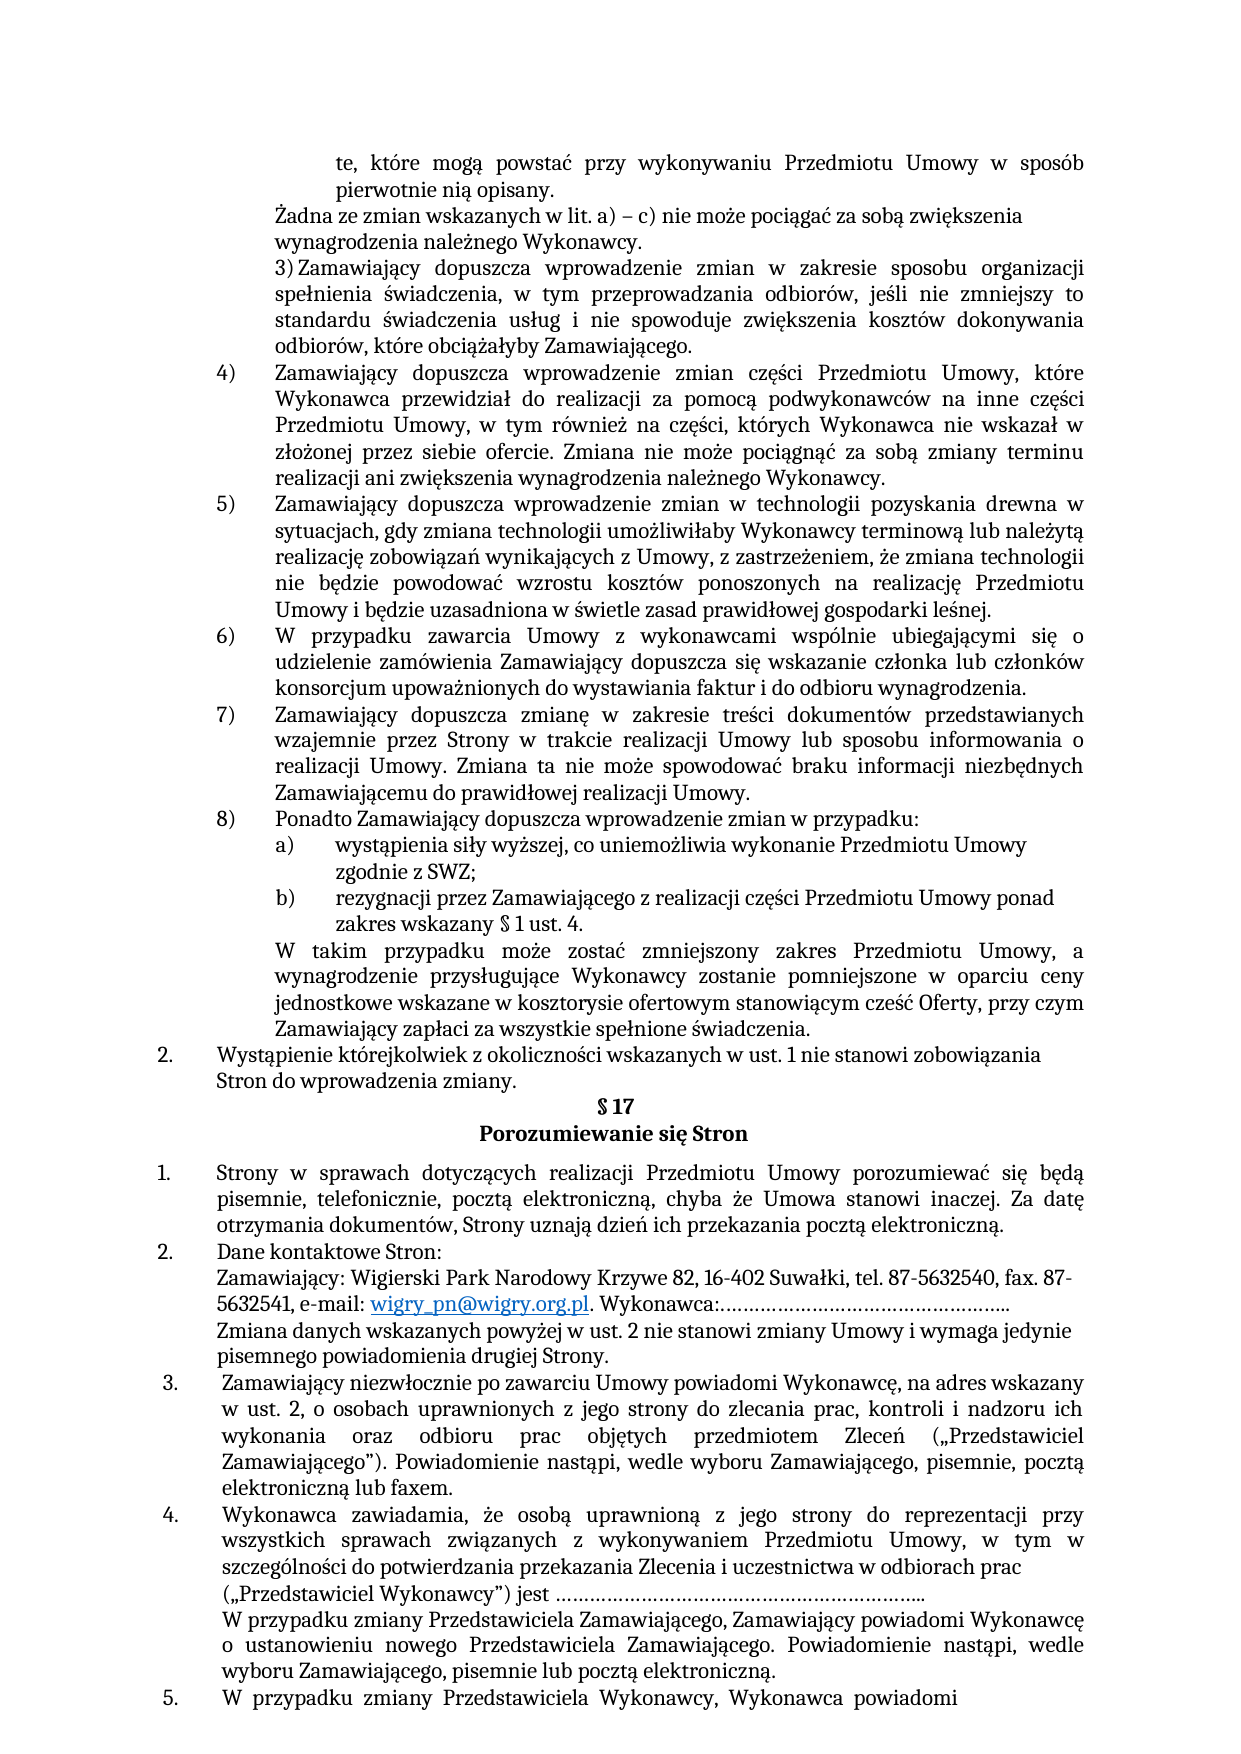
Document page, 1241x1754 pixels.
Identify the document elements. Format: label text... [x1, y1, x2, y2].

list Strony w sprawach dotyczących realizacji Przedmiotu Umowy porozumiewać się będą pisemnie, telefonicznie, pocztą elektroniczną, chyba że Umowa stanowi inaczej. Za datę otrzymania dokumentów, Strony uznają dzień ich przekazania pocztą elektroniczną. [157, 1159, 1085, 1238]
list Zamawiający dopuszcza wprowadzenie zmian w technologii pozyskania drewna w sytuacjach, gdy zmiana technologii umożliwiłaby Wykonawcy terminową lub należytą realizację zobowiązań wynikających z Umowy, z zastrzeżeniem, że zmiana technologii nie będzie powodować wzrostu kosztów ponoszonych na realizację Przedmiotu Umowy i będzie uzasadniona w świetle zasad prawidłowej gospodarki leśnej. [216, 491, 1085, 623]
list Wystąpienie którejkolwiek z okoliczności wskazanych w ust. 1 nie stanowi zobowiązania Stron do wprowadzenia zmiany. [157, 1042, 1085, 1094]
list Zamawiający dopuszcza wprowadzenie zmian w zakresie sposobu organizacji spełnienia świadczenia, w tym przeprowadzania odbiorów, jeśli nie zmniejszy to standardu świadczenia usług i nie spowoduje zwiększenia kosztów dokonywania odbiorów, które obciążałyby Zamawiającego. [275, 255, 1085, 359]
text W przypadku zmiany Przedstawiciela Zamawiającego, Zamawiający powiadomi Wykonawcę o ustanowieniu nowego Przedstawiciela Zamawiającego. Powiadomienie nastąpi, wedle wyboru Zamawiającego, pisemnie lub pocztą elektroniczną. [222, 1606, 1085, 1684]
text Porozumiewanie się Stron [479, 1121, 1094, 1147]
text („Przedstawiciel Wykonawcy”) jest ……………………………………………………….. [222, 1580, 1085, 1606]
list Zamawiający niezwłocznie po zawarciu Umowy powiadomi Wykonawcę, na adres wskazany w ust. 2, o osobach uprawnionych z jego strony do zlecania prac, kontroli i nadzoru ich wykonania oraz odbioru prac objętych przedmiotem Zleceń („Przedstawiciel Zamawiającego”). Powiadomienie nastąpi, wedle wyboru Zamawiającego, pisemnie, pocztą elektroniczną lub faxem. [163, 1370, 1085, 1501]
list Ponadto Zamawiający dopuszcza wprowadzenie zmian w przypadku: [216, 806, 1094, 832]
list Zamawiający dopuszcza wprowadzenie zmian części Przedmiotu Umowy, które Wykonawca przewidział do realizacji za pomocą podwykonawców na inne części Przedmiotu Umowy, w tym również na części, których Wykonawca nie wskazał w złożonej przez siebie ofercie. Zmiana nie może pociągnąć za sobą zmiany terminu realizacji ani zwiększenia wynagrodzenia należnego Wykonawcy. [216, 359, 1085, 491]
list W przypadku zawarcia Umowy z wykonawcami wspólnie ubiegającymi się o udzielenie zamówienia Zamawiający dopuszcza się wskazanie członka lub członków konsorcjum upoważnionych do wystawiania faktur i do odbioru wynagrodzenia. [216, 623, 1085, 701]
list rezygnacji przez Zamawiającego z realizacji części Przedmiotu Umowy ponad zakres wskazany § 1 ust. 4. [275, 885, 1085, 937]
list 17 [596, 1094, 1094, 1121]
text W takim przypadku może zostać zmniejszony zakres Przedmiotu Umowy, a wynagrodzenie przysługujące Wykonawcy zostanie pomniejszone w oparciu ceny jednostkowe wskazane w kosztorysie ofertowym stanowiącym cześć Oferty, przy czym Zamawiający zapłaci za wszystkie spełnione świadczenia. [275, 937, 1085, 1042]
list Dane kontaktowe Stron: [157, 1238, 1094, 1265]
list Zamawiający dopuszcza zmianę w zakresie treści dokumentów przedstawianych wzajemnie przez Strony w trakcie realizacji Umowy lub sposobu informowania o realizacji Umowy. Zmiana ta nie może spowodować braku informacji niezbędnych Zamawiającemu do prawidłowej realizacji Umowy. [216, 701, 1085, 806]
text Zamawiający: Wigierski Park Narodowy Krzywe 82, 16-402 Suwałki, tel. 87-5632540, fax. 87-5632541, e-mail: wigry_pn@wigry.org.pl. Wykonawca:.………………………………………….. [217, 1265, 1094, 1317]
text Żadna ze zmian wskazanych w lit. a) – c) nie może pociągać za sobą zwiększenia wynagrodzenia należnego Wykonawcy. [275, 203, 1085, 255]
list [275, 150, 1085, 203]
list W przypadku zmiany Przedstawiciela Wykonawcy, Wykonawca powiadomi [163, 1684, 1094, 1711]
text Zmiana danych wskazanych powyżej w ust. 2 nie stanowi zmiany Umowy i wymaga jedynie pisemnego powiadomienia drugiej Strony. [217, 1317, 1085, 1370]
list Wykonawca zawiadamia, że osobą uprawnioną z jego strony do reprezentacji przy wszystkich sprawach związanych z wykonywaniem Przedmiotu Umowy, w tym w szczególności do potwierdzania przekazania Zlecenia i uczestnictwa w odbiorach prac [163, 1501, 1085, 1580]
list wystąpienia siły wyższej, co uniemożliwia wykonanie Przedmiotu Umowy zgodnie z SWZ; [275, 832, 1085, 885]
